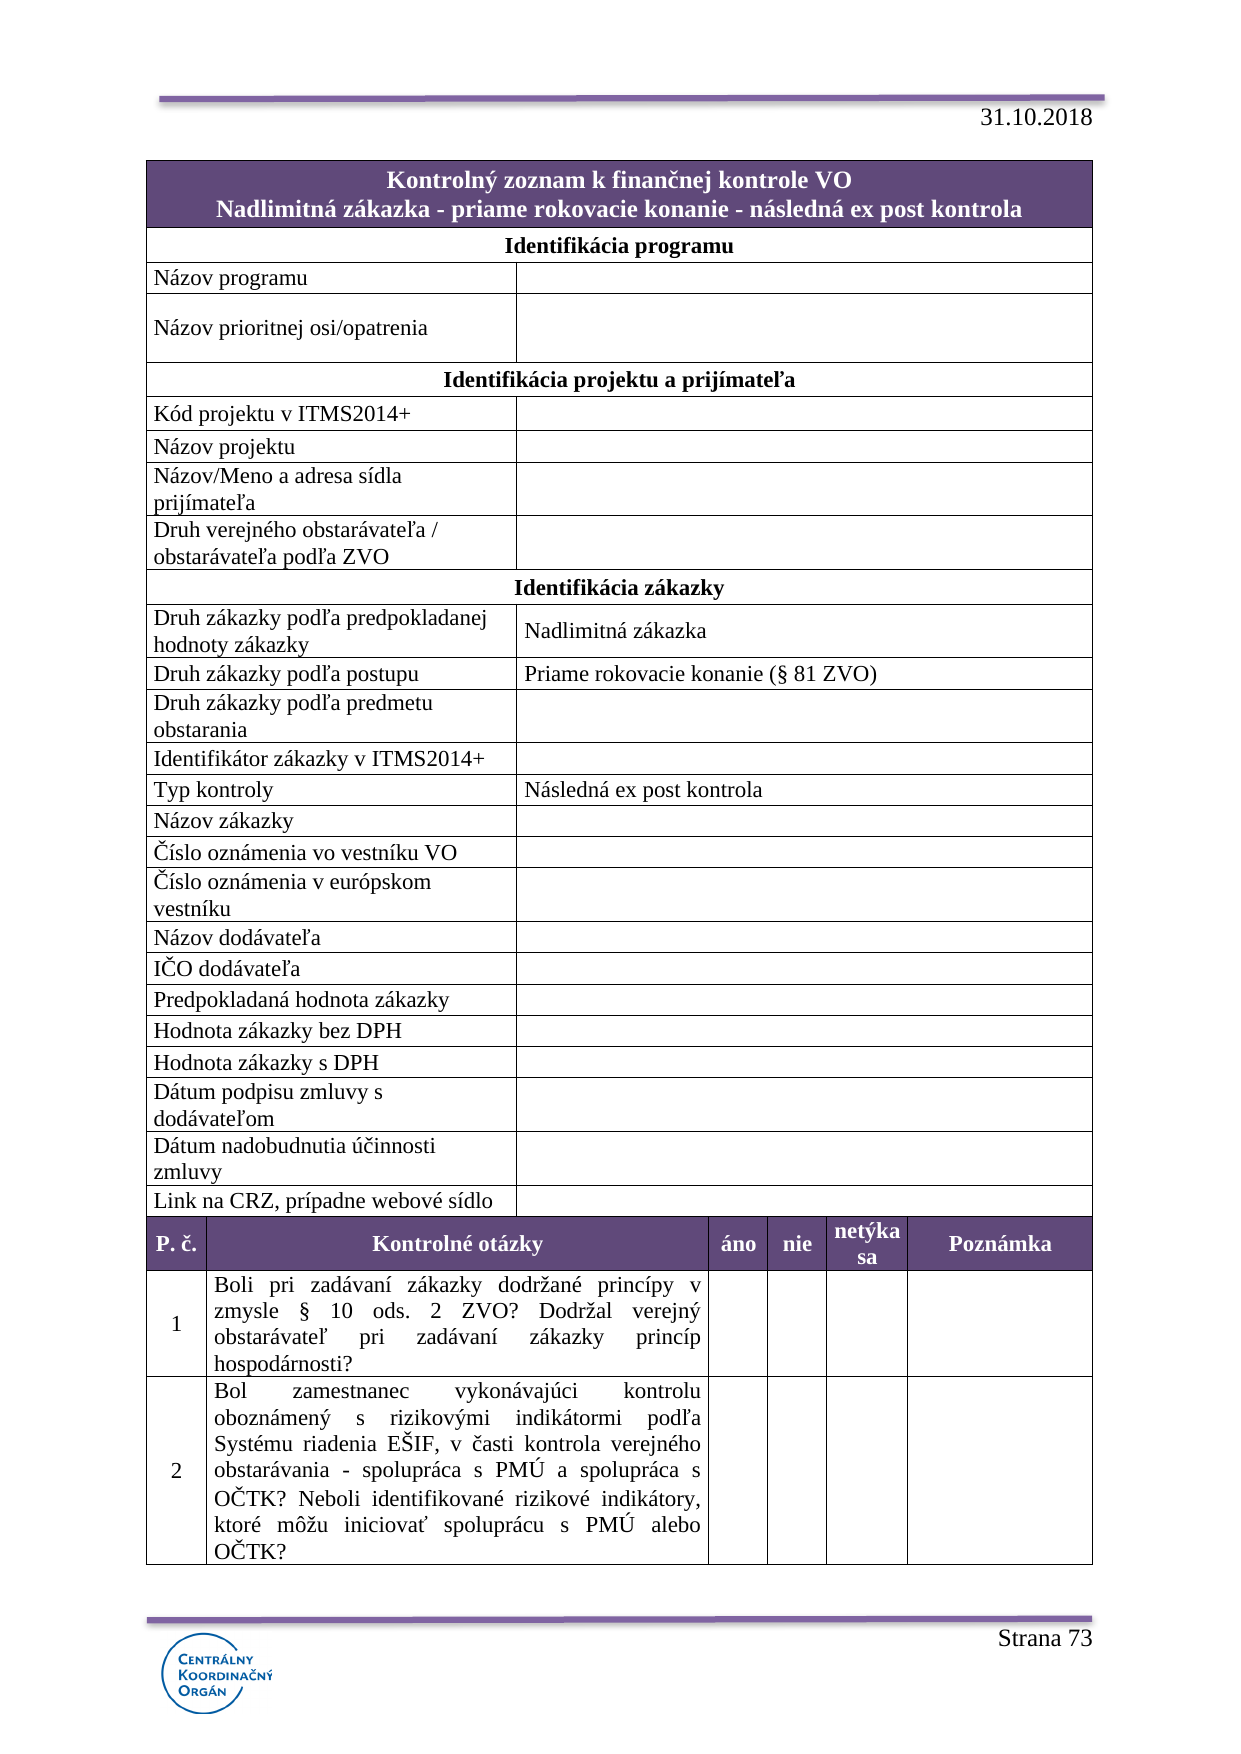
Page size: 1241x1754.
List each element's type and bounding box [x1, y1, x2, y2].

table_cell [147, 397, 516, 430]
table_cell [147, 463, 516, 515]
picture [159, 1631, 272, 1713]
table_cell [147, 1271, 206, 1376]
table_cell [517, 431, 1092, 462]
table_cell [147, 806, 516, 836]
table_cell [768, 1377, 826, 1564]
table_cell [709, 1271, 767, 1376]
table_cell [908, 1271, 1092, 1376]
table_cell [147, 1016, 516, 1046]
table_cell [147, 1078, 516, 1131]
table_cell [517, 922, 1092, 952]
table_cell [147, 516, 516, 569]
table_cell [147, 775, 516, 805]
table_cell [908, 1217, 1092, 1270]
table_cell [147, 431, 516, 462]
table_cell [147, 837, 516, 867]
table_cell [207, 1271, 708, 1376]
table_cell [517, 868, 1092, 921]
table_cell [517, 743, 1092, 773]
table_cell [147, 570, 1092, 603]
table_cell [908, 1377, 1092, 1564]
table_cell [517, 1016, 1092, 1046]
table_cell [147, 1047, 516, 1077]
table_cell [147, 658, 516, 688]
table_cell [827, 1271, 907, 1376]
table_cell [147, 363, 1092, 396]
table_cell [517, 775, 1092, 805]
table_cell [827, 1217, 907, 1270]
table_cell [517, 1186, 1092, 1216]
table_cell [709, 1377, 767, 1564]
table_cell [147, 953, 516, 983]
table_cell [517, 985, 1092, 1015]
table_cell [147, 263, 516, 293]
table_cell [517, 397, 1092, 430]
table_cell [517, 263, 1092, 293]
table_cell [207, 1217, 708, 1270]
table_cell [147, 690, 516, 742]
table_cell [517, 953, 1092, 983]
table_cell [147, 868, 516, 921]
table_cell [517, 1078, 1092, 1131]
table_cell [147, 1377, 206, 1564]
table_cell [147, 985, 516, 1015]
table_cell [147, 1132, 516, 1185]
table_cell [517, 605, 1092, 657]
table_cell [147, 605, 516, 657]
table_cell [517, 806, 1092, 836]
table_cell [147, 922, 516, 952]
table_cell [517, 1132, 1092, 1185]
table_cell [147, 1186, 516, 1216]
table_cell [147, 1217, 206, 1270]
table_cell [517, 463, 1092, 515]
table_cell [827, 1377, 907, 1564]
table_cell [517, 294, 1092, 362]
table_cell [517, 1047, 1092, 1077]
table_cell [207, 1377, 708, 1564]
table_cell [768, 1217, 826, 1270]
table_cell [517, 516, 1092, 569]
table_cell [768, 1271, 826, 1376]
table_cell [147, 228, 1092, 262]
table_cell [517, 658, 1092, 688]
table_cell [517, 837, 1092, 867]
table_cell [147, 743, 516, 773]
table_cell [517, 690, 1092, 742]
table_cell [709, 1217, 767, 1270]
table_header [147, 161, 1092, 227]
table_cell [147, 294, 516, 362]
